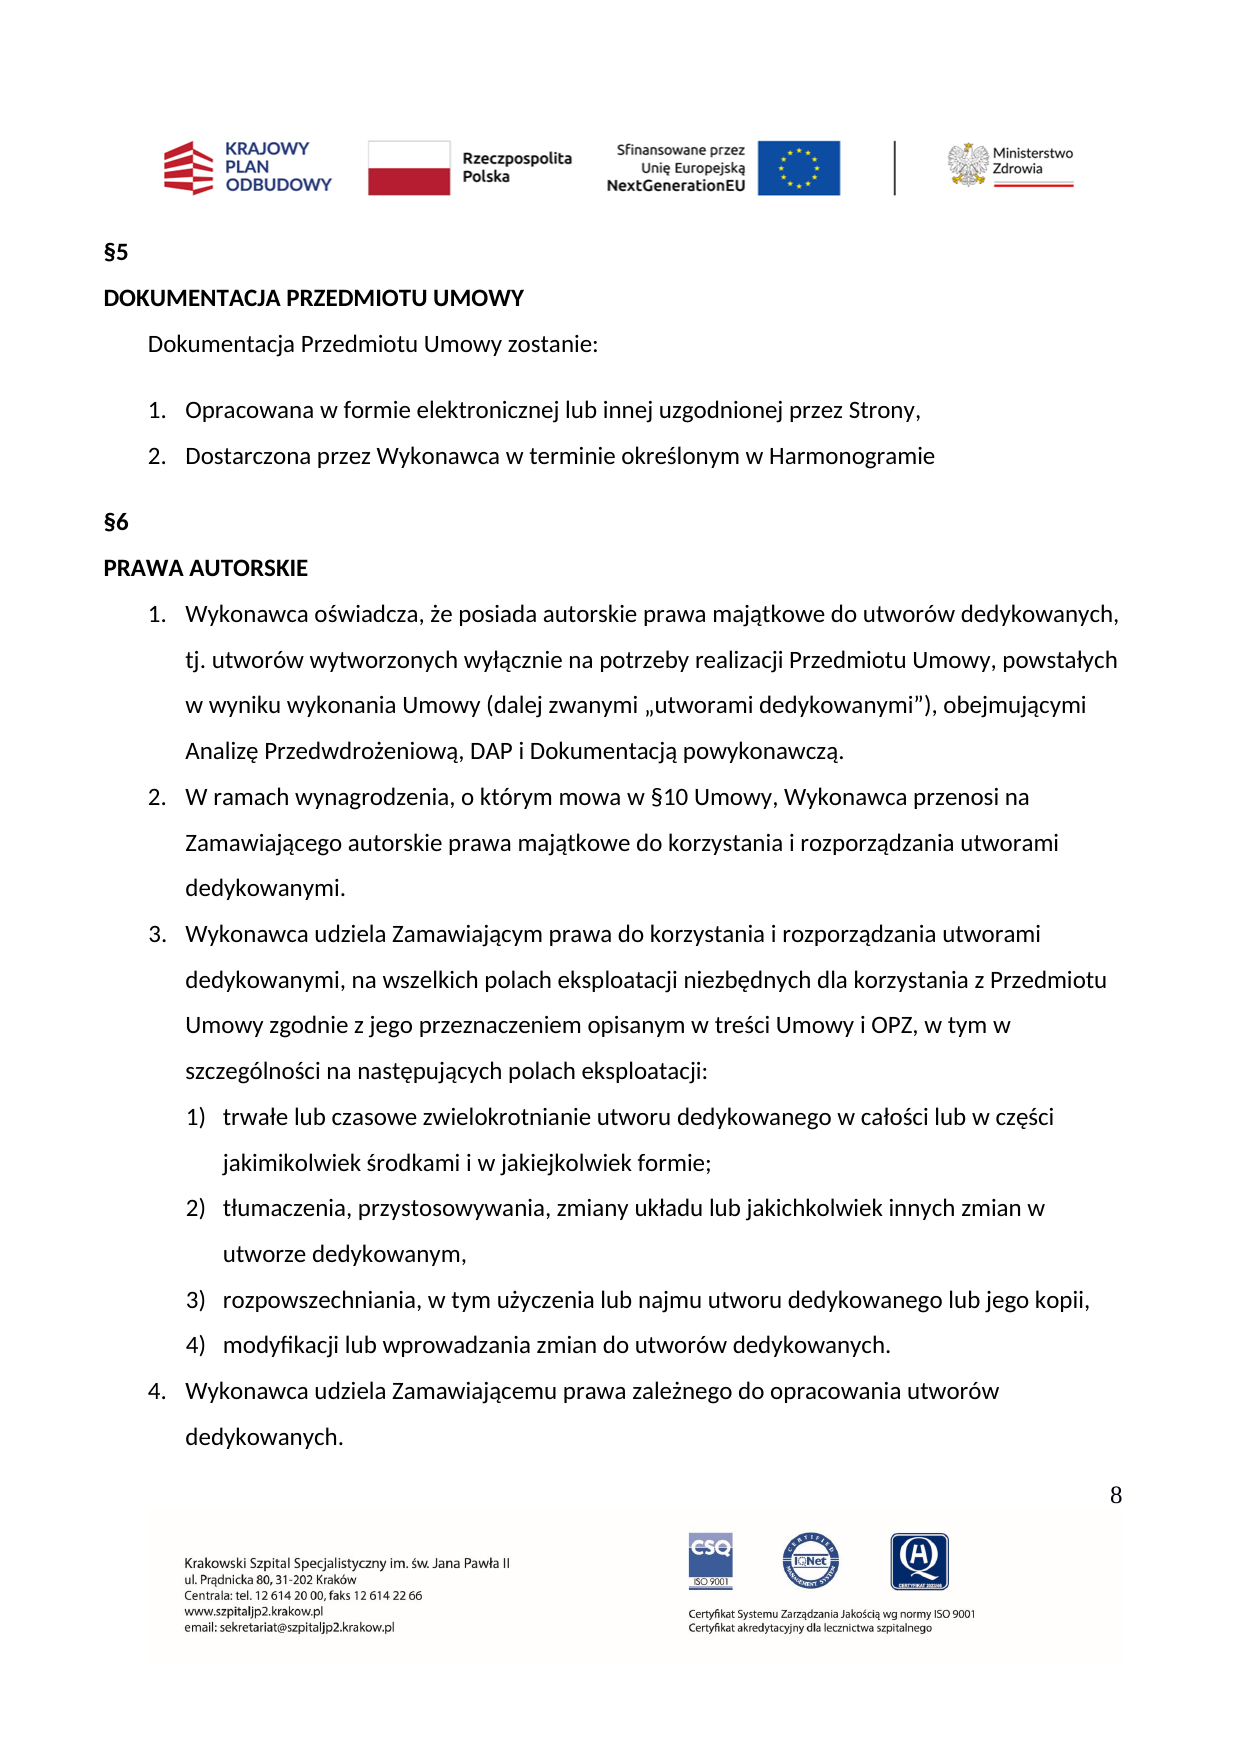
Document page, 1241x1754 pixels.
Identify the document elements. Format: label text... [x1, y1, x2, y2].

list Wykonawca udziela Zamawiającemu prawa zależnego do opracowania utworów dedykowanych. [148, 1375, 1122, 1452]
list trwałe lub czasowe zwielokrotnianie utworu dedykowanego w całości lub w części jakimikolwiek środkami i w jakiejkolwiek formie; [186, 1101, 1122, 1177]
list Wykonawca udziela Zamawiającym prawa do korzystania i rozporządzania utworami dedykowanymi, na wszelkich polach eksploatacji niezbędnych dla korzystania z Przedmiotu Umowy zgodnie z jego przeznaczeniem opisanym w treści Umowy i OPZ, w tym w szczególności na następujących polach eksploatacji: [148, 918, 1122, 1086]
text §6 [103, 507, 1122, 537]
picture [147, 1508, 1123, 1664]
text Dokumentacja Przedmiotu Umowy zostanie: [148, 328, 1122, 358]
text DOKUMENTACJA PRZEDMIOTU UMOWY [103, 282, 1122, 312]
picture [147, 118, 1093, 212]
list Wykonawca oświadcza, że posiada autorskie prawa majątkowe do utworów dedykowanych, tj. utworów wytworzonych wyłącznie na potrzeby realizacji Przedmiotu Umowy, powstałych w wyniku wykonania Umowy (dalej zwanymi „utworami dedykowanymi”), obejmującymi Analizę Przedwdrożeniową, DAP i Dokumentacją powykonawczą. [148, 598, 1122, 766]
list rozpowszechniania, w tym użyczenia lub najmu utworu dedykowanego lub jego kopii, [186, 1284, 1122, 1314]
list Dostarczona przez Wykonawca w terminie określonym w Harmonogramie [148, 440, 1122, 471]
list tłumaczenia, przystosowywania, zmiany układu lub jakichkolwiek innych zmian w utworze dedykowanym, [186, 1192, 1122, 1269]
list modyfikacji lub wprowadzania zmian do utworów dedykowanych. [186, 1330, 1122, 1360]
list Opracowana w formie elektronicznej lub innej uzgodnionej przez Strony, [148, 394, 1122, 425]
text §5 [103, 236, 1122, 267]
list W ramach wynagrodzenia, o którym mowa w §10 Umowy, Wykonawca przenosi na Zamawiającego autorskie prawa majątkowe do korzystania i rozporządzania utworami dedykowanymi. [148, 781, 1122, 903]
text PRAWA AUTORSKIE [103, 552, 1122, 583]
